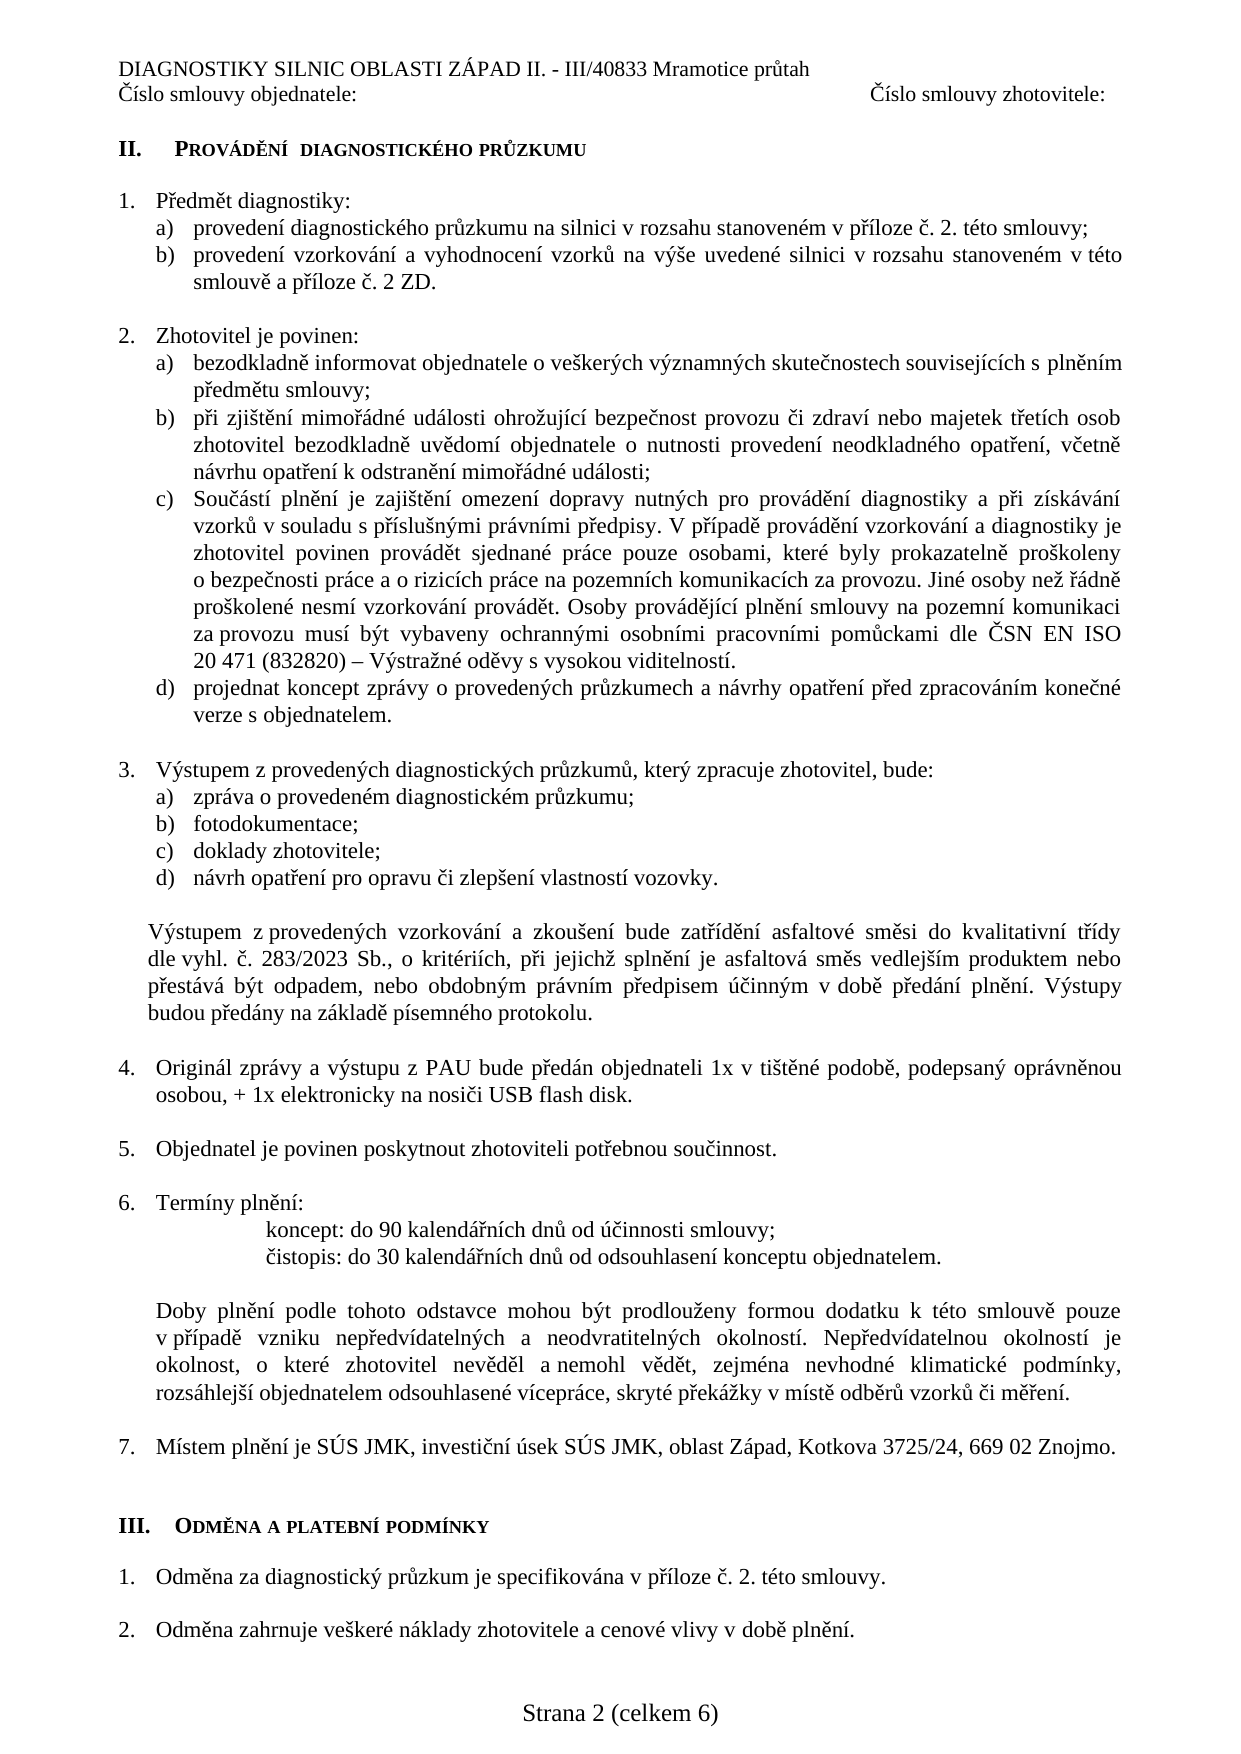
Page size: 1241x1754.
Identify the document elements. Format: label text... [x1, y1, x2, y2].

list bezodkladně informovat objednatele o veškerých významných skutečnostech souvisejících s plněním předmětu smlouvy; [156, 349, 1122, 403]
list návrh opatření pro opravu či zlepšení vlastností vozovky. [156, 864, 1122, 891]
list při zjištění mimořádné události ohrožující bezpečnost provozu či zdraví nebo majetek třetích osob zhotovitel bezodkladně uvědomí objednatele o nutnosti provedení neodkladného opatření, včetně návrhu opatření k odstranění mimořádné události; [156, 403, 1122, 484]
list Zhotovitel je povinen: [118, 322, 1122, 349]
list Termíny plnění: [118, 1189, 1122, 1216]
list zpráva o provedeném diagnostickém průzkumu; [156, 782, 1122, 809]
list doklady zhotovitele; [156, 837, 1122, 864]
list Originál zprávy a výstupu z PAU bude předán objednateli 1x v tištěné podobě, podepsaný oprávněnou osobou, + 1x elektronicky na nosiči USB flash disk. [118, 1053, 1122, 1107]
list Součástí plnění je zajištění omezení dopravy nutných pro provádění diagnostiky a při získávání vzorků v souladu s příslušnými právními předpisy. V případě provádění vzorkování a diagnostiky je zhotovitel povinen provádět sjednané práce pouze osobami, které byly prokazatelně proškoleny o bezpečnosti práce a o rizicích práce na pozemních komunikacích za provozu. Jiné osoby než řádně proškolené nesmí vzorkování provádět. Osoby provádějící plnění smlouvy na pozemní komunikaci za provozu musí být vybaveny ochrannými osobními pracovními pomůckami dle ČSN EN ISO 20 471 (832820) – Výstražné oděvy s vysokou viditelností. [156, 484, 1122, 674]
list Výstupem z provedených diagnostických průzkumů, který zpracuje zhotovitel, bude: [118, 755, 1122, 782]
list Předmět diagnostiky: [118, 187, 1122, 214]
list projednat koncept zprávy o provedených průzkumech a návrhy opatření před zpracováním konečné verze s objednatelem. [156, 674, 1122, 728]
text čistopis: do 30 kalendářních dnů od odsouhlasení konceptu objednatelem. [156, 1243, 1122, 1270]
list provedení diagnostického průzkumu na silnici v rozsahu stanoveném v příloze č. 2. této smlouvy; [156, 214, 1122, 241]
list Místem plnění je SÚS JMK, investiční úsek SÚS JMK, oblast Západ, Kotkova 3725/24, 669 02 Znojmo. [118, 1432, 1122, 1459]
text koncept: do 90 kalendářních dnů od účinnosti smlouvy; [156, 1216, 1122, 1243]
list Odměna a platební podmínky [118, 1512, 1122, 1538]
list fotodokumentace; [156, 809, 1122, 837]
text Výstupem z provedených vzorkování a zkoušení bude zatřídění asfaltové směsi do kvalitativní třídy dle vyhl. č. 283/2023 Sb., o kritériích, při jejichž splnění je asfaltová směs vedlejším produktem nebo přestává být odpadem, nebo obdobným právním předpisem účinným v době předání plnění. Výstupy budou předány na základě písemného protokolu. [148, 918, 1122, 1026]
list Objednatel je povinen poskytnout zhotoviteli potřebnou součinnost. [118, 1134, 1122, 1162]
list Odměna za diagnostický průzkum je specifikována v příloze č. 2. této smlouvy. [118, 1563, 1122, 1589]
list Provádění diagnostického průzkumu [118, 135, 1122, 162]
list Odměna zahrnuje veškeré náklady zhotovitele a cenové vlivy v době plnění. [118, 1616, 1122, 1642]
list provedení vzorkování a vyhodnocení vzorků na výše uvedené silnici v rozsahu stanoveném v této smlouvě a příloze č. 2 ZD. [156, 241, 1122, 295]
text Doby plnění podle tohoto odstavce mohou být prodlouženy formou dodatku k této smlouvě pouze v případě vzniku nepředvídatelných a neodvratitelných okolností. Nepředvídatelnou okolností je okolnost, o které zhotovitel nevěděl a nemohl vědět, zejména nevhodné klimatické podmínky, rozsáhlejší objednatelem odsouhlasené vícepráce, skryté překážky v místě odběrů vzorků či měření. [156, 1297, 1122, 1405]
